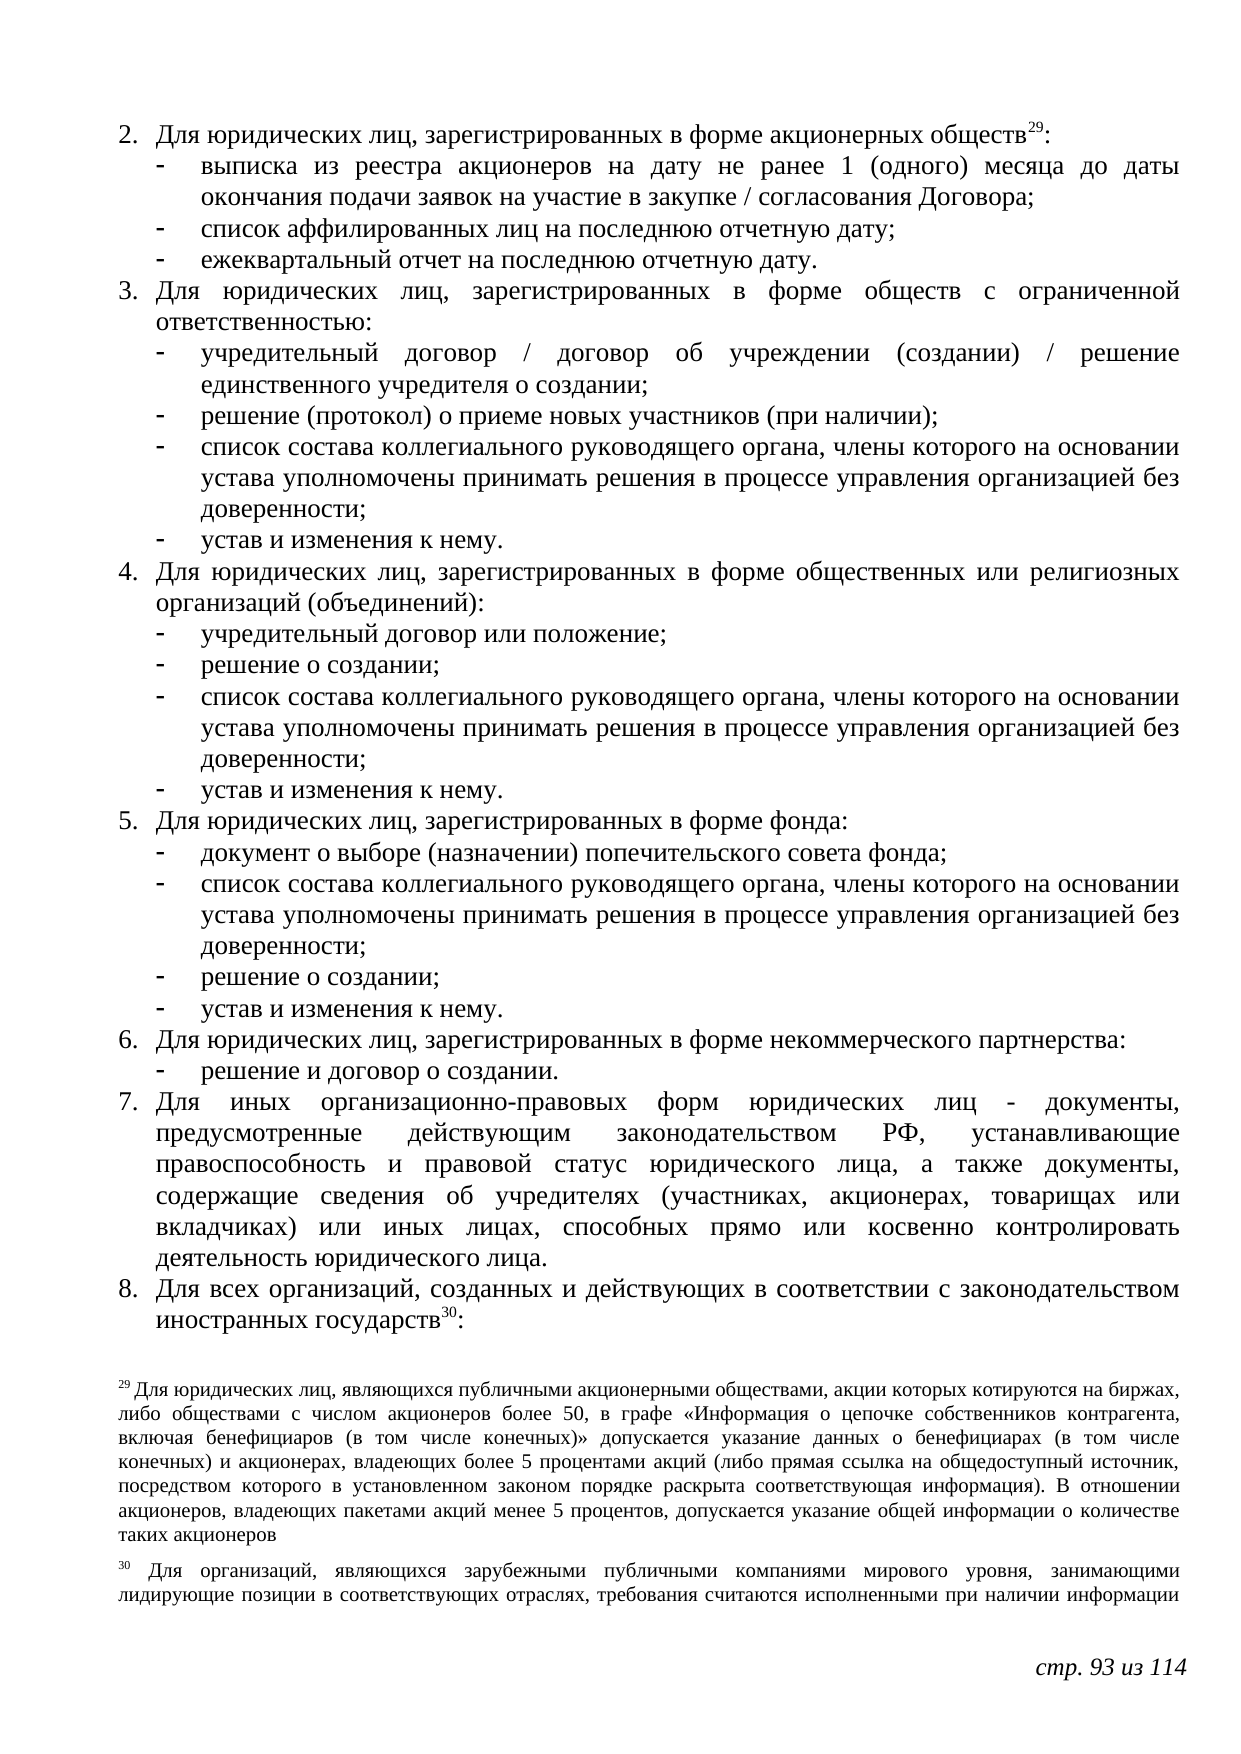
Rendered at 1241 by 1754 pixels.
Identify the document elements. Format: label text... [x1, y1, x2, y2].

list Для иных организационно-правовых форм юридических лиц - документы, предусмотренные действующим законодательством РФ, устанавливающие правоспособность и правовой статус юридического лица, а также документы, содержащие сведения об учредителях (участниках, акционерах, товарищах или вкладчиках) или иных лицах, способных прямо или косвенно контролировать деятельность юридического лица. [118, 1085, 1181, 1272]
list Для юридических лиц, зарегистрированных в форме акционерных обществ: [118, 118, 1181, 149]
list Для всех организаций, созданных и действующих в соответствии с законодательством иностранных государств: [118, 1272, 1181, 1334]
list устав и изменения к нему. [156, 524, 1181, 555]
list учредительный договор или положение; [156, 617, 1181, 648]
list список состава коллегиального руководящего органа, члены которого на основании устава уполномочены принимать решения в процессе управления организацией без доверенности; [156, 430, 1181, 524]
list решение о создании; [156, 960, 1181, 992]
list ежеквартальный отчет на последнюю отчетную дату. [156, 243, 1181, 274]
list устав и изменения к нему. [156, 992, 1181, 1023]
list выписка из реестра акционеров на дату не ранее 1 (одного) месяца до даты окончания подачи заявок на участие в закупке / согласования Договора; [156, 149, 1181, 212]
list учредительный договор / договор об учреждении (создании) / решение единственного учредителя о создании; [156, 336, 1181, 399]
list список состава коллегиального руководящего органа, члены которого на основании устава уполномочены принимать решения в процессе управления организацией без доверенности; [156, 867, 1181, 960]
list устав и изменения к нему. [156, 773, 1181, 804]
list документ о выборе (назначении) попечительского совета фонда; [156, 836, 1181, 867]
list Для юридических лиц, зарегистрированных в форме фонда: [118, 804, 1181, 836]
list Для юридических лиц, зарегистрированных в форме общественных или религиозных организаций (объединений): [118, 555, 1181, 617]
list решение о создании; [156, 648, 1181, 680]
list решение (протокол) о приеме новых участников (при наличии); [156, 399, 1181, 430]
list решение и договор о создании. [156, 1054, 1181, 1085]
list список состава коллегиального руководящего органа, члены которого на основании устава уполномочены принимать решения в процессе управления организацией без доверенности; [156, 680, 1181, 773]
list Для юридических лиц, зарегистрированных в форме некоммерческого партнерства: [118, 1023, 1181, 1054]
list список аффилированных лиц на последнюю отчетную дату; [156, 212, 1181, 243]
list Для юридических лиц, зарегистрированных в форме обществ с ограниченной ответственностью: [118, 274, 1181, 336]
